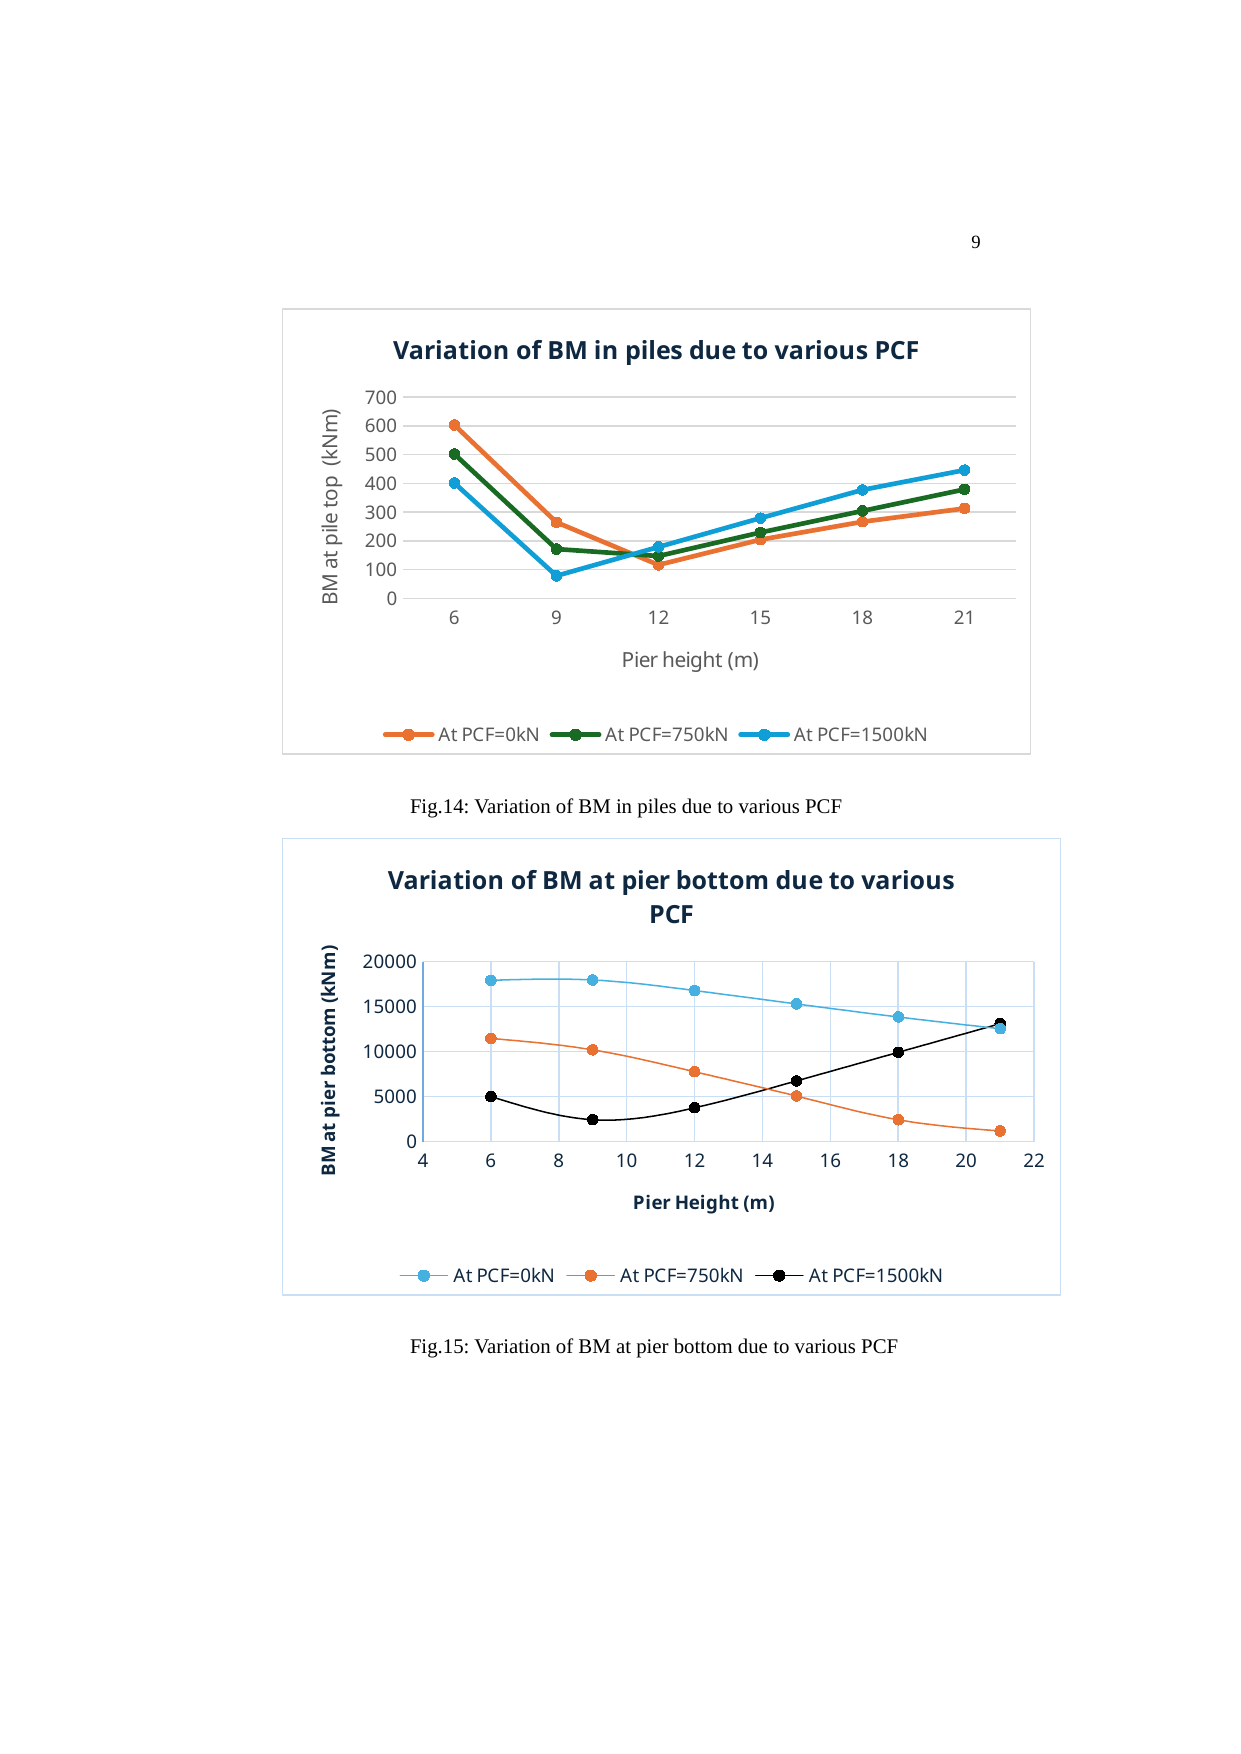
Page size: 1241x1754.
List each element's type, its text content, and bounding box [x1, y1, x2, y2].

list Fig.15: Variation of BM at pier bottom due to various PCF [372, 1334, 981, 1358]
list Fig.14: Variation of BM in piles due to various PCF [372, 794, 981, 818]
